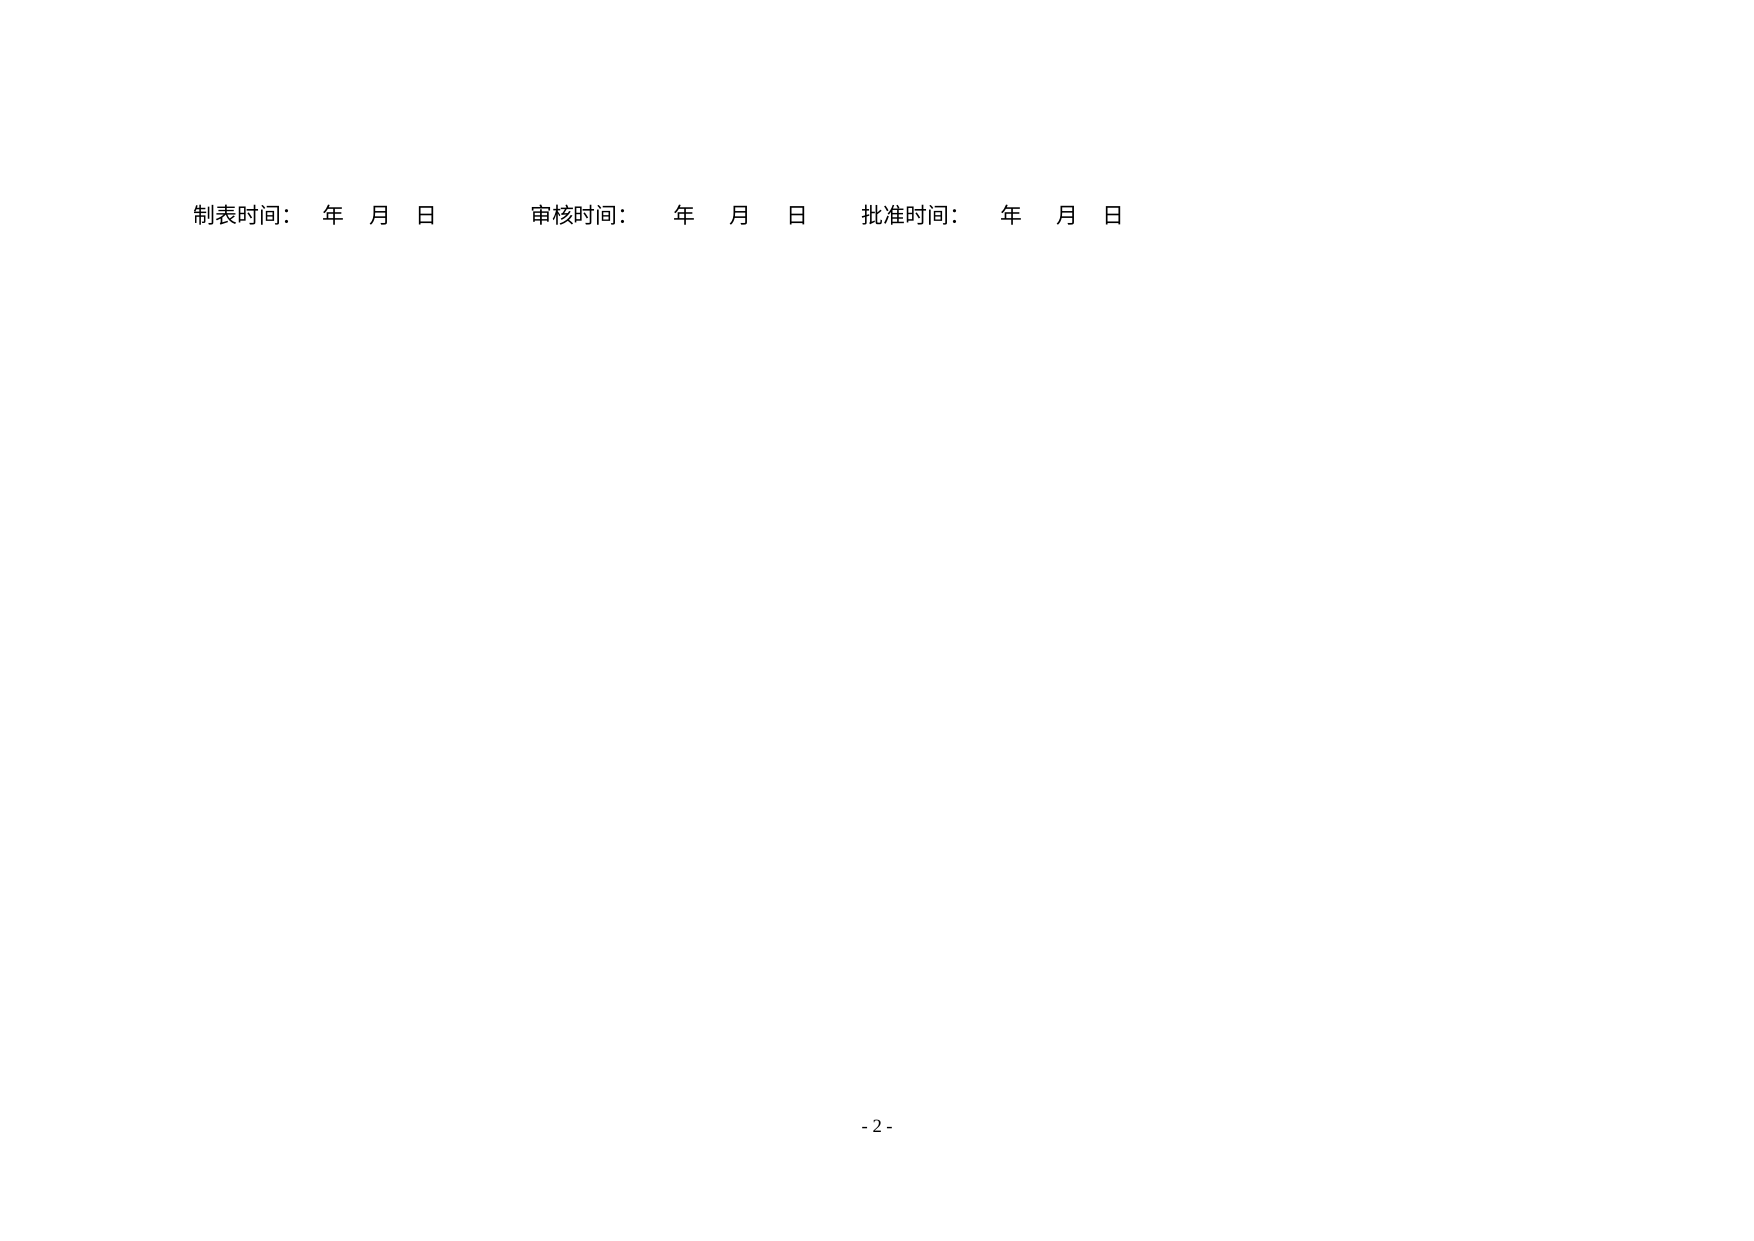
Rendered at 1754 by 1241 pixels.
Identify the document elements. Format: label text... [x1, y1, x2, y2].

text 制表时间： 年 月 日 审核时间： 年 月 日 批准时间： 年 月 日 [150, 198, 1604, 230]
